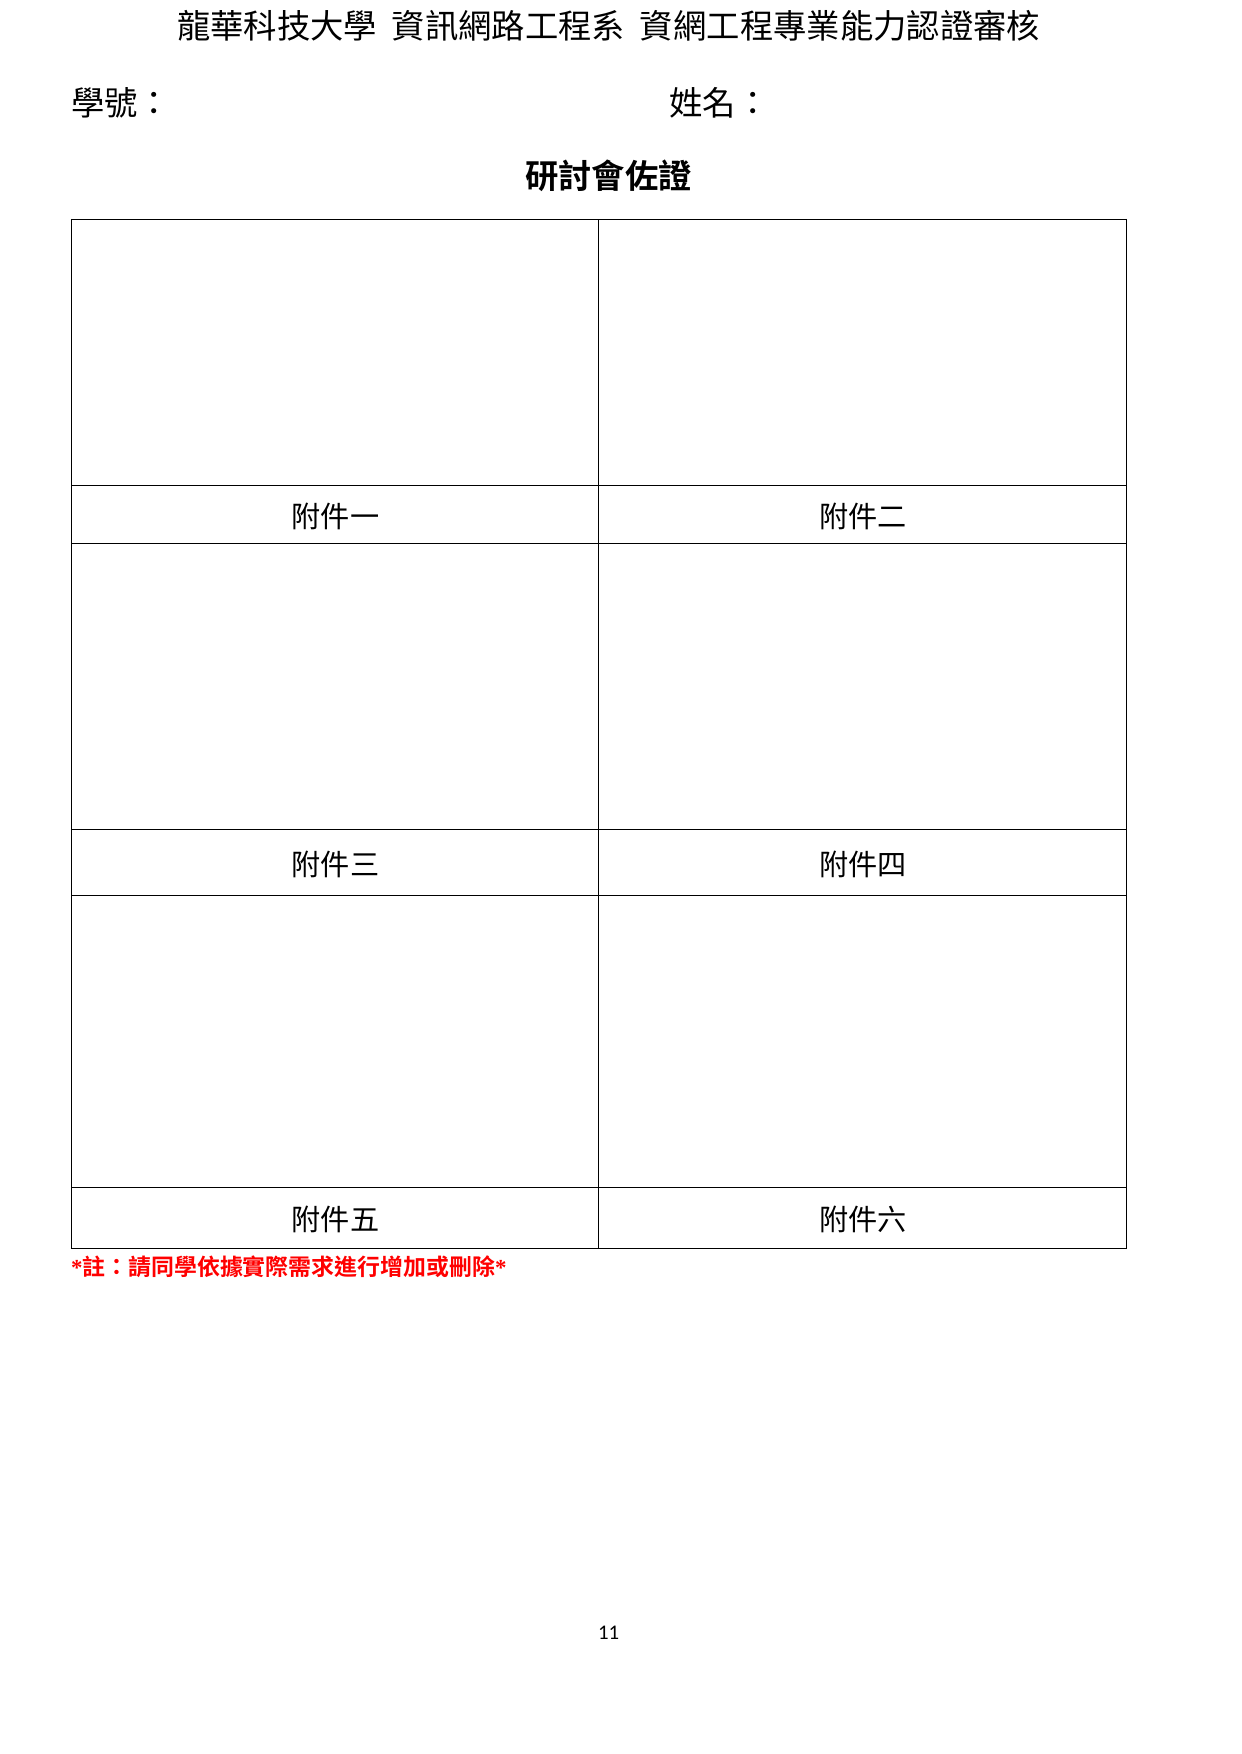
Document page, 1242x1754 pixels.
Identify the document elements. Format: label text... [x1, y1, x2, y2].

table_cell 附件四 [599, 830, 1126, 895]
table_cell 附件三 [72, 830, 598, 895]
table_cell [72, 896, 598, 1187]
table_header [599, 220, 1126, 485]
table_cell 附件一 [72, 486, 598, 543]
table_cell 附件五 [72, 1188, 598, 1247]
table_cell 附件二 [599, 486, 1126, 543]
table_cell [72, 544, 598, 828]
table_header [72, 220, 598, 485]
table_cell 附件六 [599, 1188, 1126, 1247]
table_cell [599, 896, 1126, 1187]
text *註：請同學依據實際需求進行增加或刪除* [71, 1248, 1146, 1282]
text 研討會佐證 [71, 150, 1146, 198]
table_cell [599, 544, 1126, 828]
